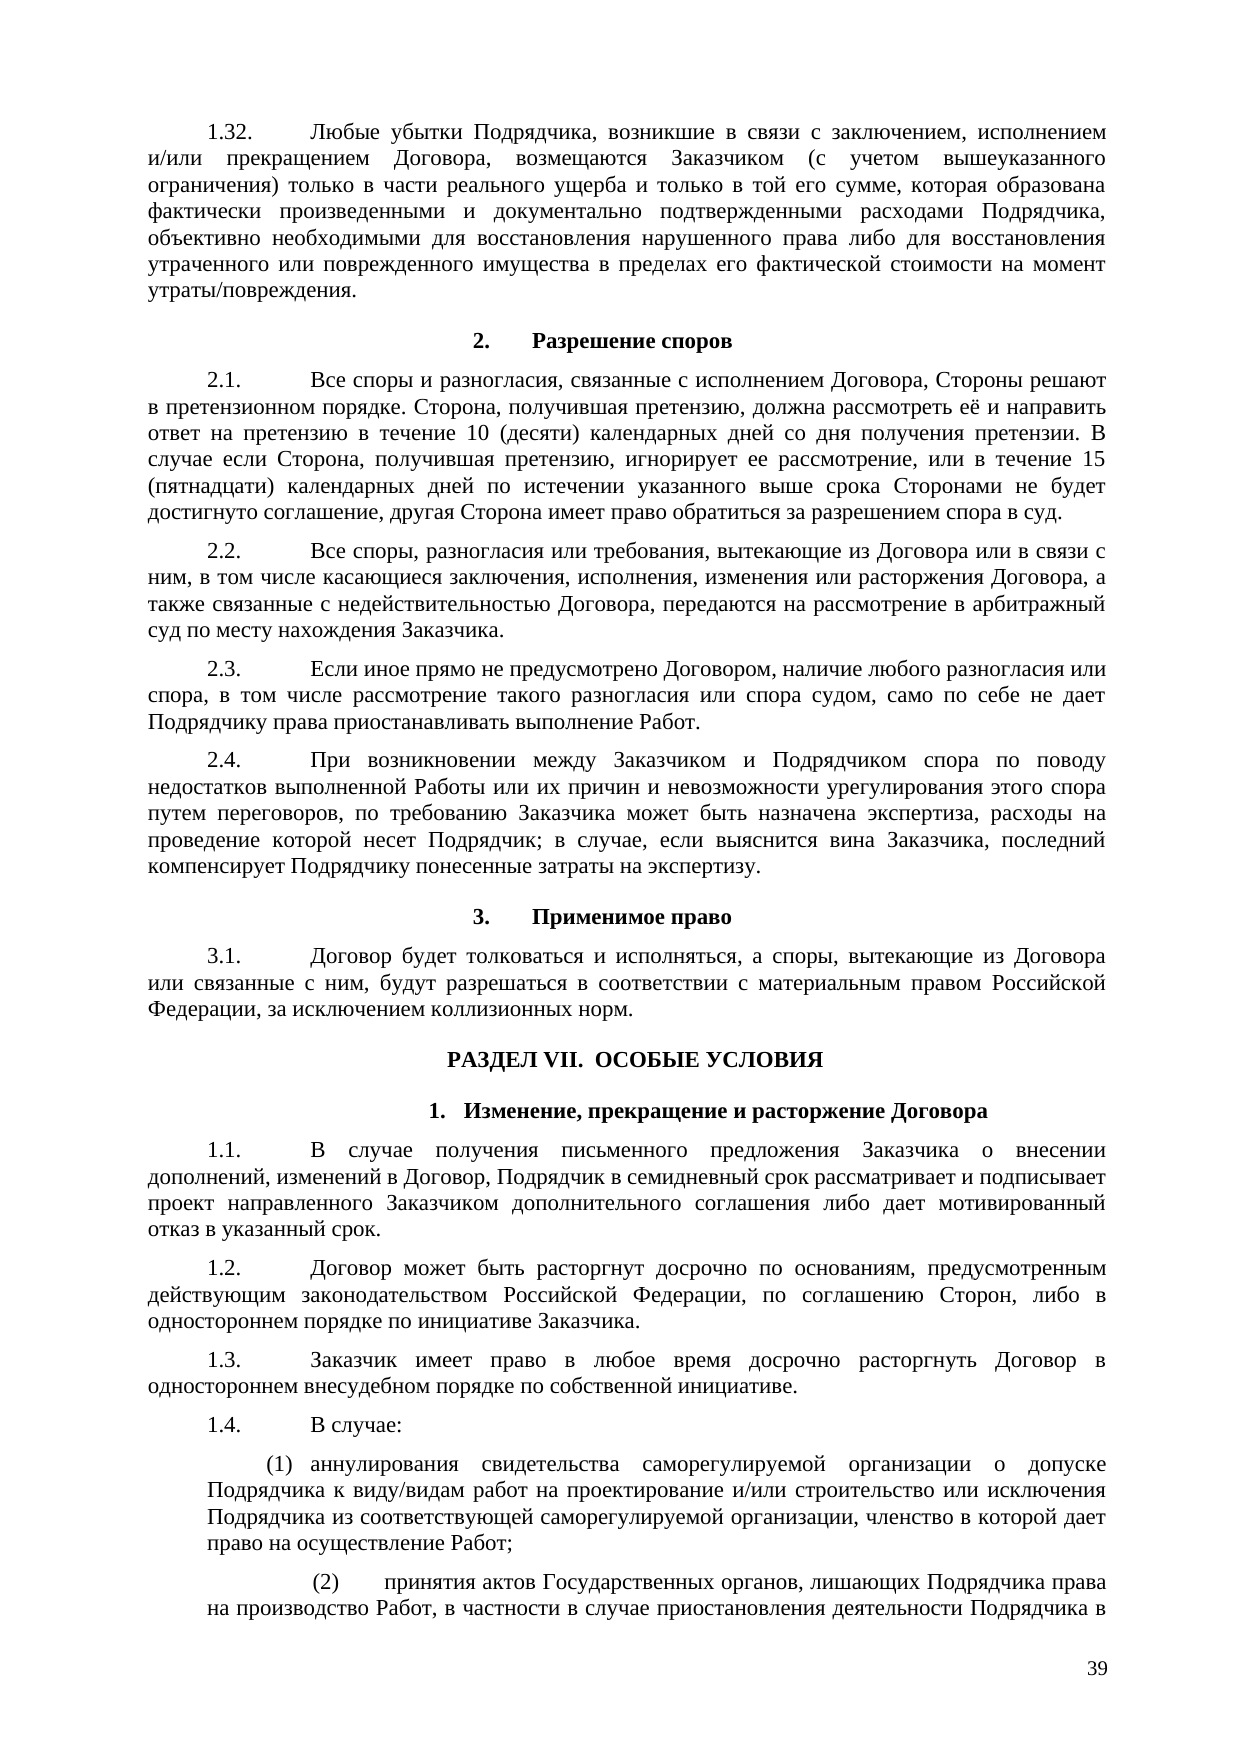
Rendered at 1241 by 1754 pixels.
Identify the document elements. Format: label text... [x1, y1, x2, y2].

text Если иное прямо не предусмотрено Договором, наличие любого разногласия или спора, в том числе рассмотрение такого разногласия или спора судом, само по себе не дает Подрядчику права приостанавливать выполнение Работ. [148, 655, 1107, 734]
text Разрешение споров [443, 328, 1107, 354]
text Все споры, разногласия или требования, вытекающие из Договора или в связи с ним, в том числе касающиеся заключения, исполнения, изменения или расторжения Договора, а также связанные с недействительностью Договора, передаются на рассмотрение в арбитражный суд по месту нахождения Заказчика. [148, 537, 1107, 642]
text аннулирования свидетельства саморегулируемой организации о допуске Подрядчика к виду/видам работ на проектирование и/или строительство или исключения Подрядчика из соответствующей саморегулируемой организации, членство в которой дает право на осуществление Работ; [207, 1450, 1107, 1555]
text Применимое право [443, 903, 1107, 930]
text Изменение, прекращение и расторжение Договора [399, 1098, 1107, 1124]
text Любые убытки Подрядчика, возникшие в связи с заключением, исполнением и/или прекращением Договора, возмещаются Заказчиком (с учетом вышеуказанного ограничения) только в части реального ущерба и только в той его сумме, которая образована фактически произведенными и документально подтвержденными расходами Подрядчика, объективно необходимыми для восстановления нарушенного права либо для восстановления утраченного или поврежденного имущества в пределах его фактической стоимости на момент утраты/повреждения. [148, 118, 1107, 303]
text Все споры и разногласия, связанные с исполнением Договора, Стороны решают в претензионном порядке. Сторона, получившая претензию, должна рассмотреть её и направить ответ на претензию в течение 10 (десяти) календарных дней со дня получения претензии. В случае если Сторона, получившая претензию, игнорирует ее рассмотрение, или в течение 15 (пятнадцати) календарных дней по истечении указанного выше срока Сторонами не будет достигнуто соглашение, другая Сторона имеет право обратиться за разрешением спора в суд. [148, 366, 1107, 524]
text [207, 1568, 1107, 1621]
text При возникновении между Заказчиком и Подрядчиком спора по поводу недостатков выполненной Работы или их причин и невозможности урегулирования этого спора путем переговоров, по требованию Заказчика может быть назначена экспертиза, расходы на проведение которой несет Подрядчик; в случае, если выяснится вина Заказчика, последний компенсирует Подрядчику понесенные затраты на экспертизу. [148, 747, 1107, 878]
text Договор будет толковаться и исполняться, а споры, вытекающие из Договора или связанные с ним, будут разрешаться в соответствии с материальным правом Российской Федерации, за исключением коллизионных норм. [148, 942, 1107, 1021]
text Договор может быть расторгнут досрочно по основаниям, предусмотренным действующим законодательством Российской Федерации, по соглашению Сторон, либо в одностороннем порядке по инициативе Заказчика. [148, 1254, 1107, 1333]
text В случае: [148, 1411, 1107, 1437]
text В случае получения письменного предложения Заказчика о внесении дополнений, изменений в Договор, Подрядчик в семидневный срок рассматривает и подписывает проект направленного Заказчиком дополнительного соглашения либо дает мотивированный отказ в указанный срок. [148, 1136, 1107, 1242]
text ОСОБЫЕ УСЛОВИЯ [162, 1046, 1107, 1073]
text Заказчик имеет право в любое время досрочно расторгнуть Договор в одностороннем внесудебном порядке по собственной инициативе. [148, 1346, 1107, 1399]
